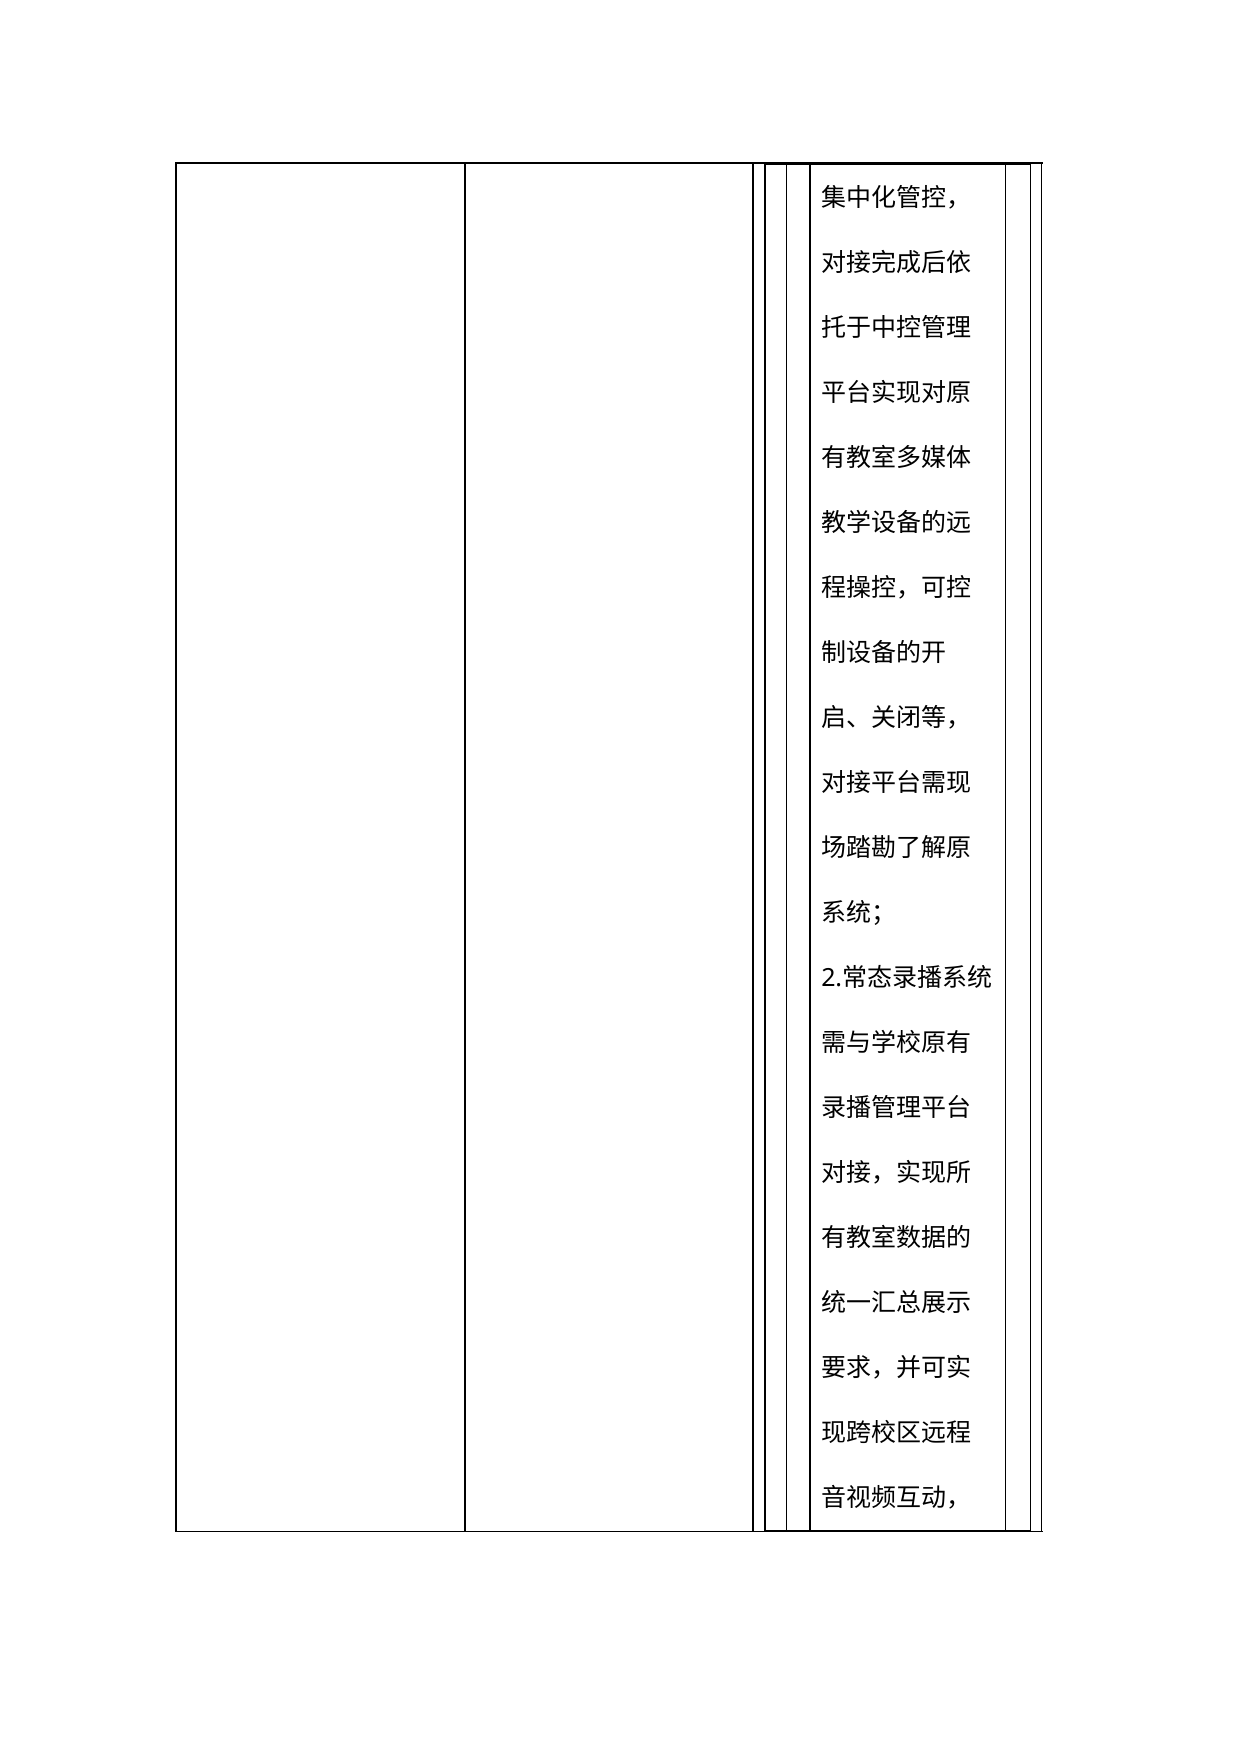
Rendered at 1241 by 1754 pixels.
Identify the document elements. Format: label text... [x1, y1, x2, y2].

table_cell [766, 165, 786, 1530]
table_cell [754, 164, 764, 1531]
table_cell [811, 165, 1005, 1530]
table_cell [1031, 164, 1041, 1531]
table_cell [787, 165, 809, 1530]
table_cell [466, 164, 752, 1531]
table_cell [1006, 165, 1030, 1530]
table_cell 1 [177, 164, 464, 1531]
